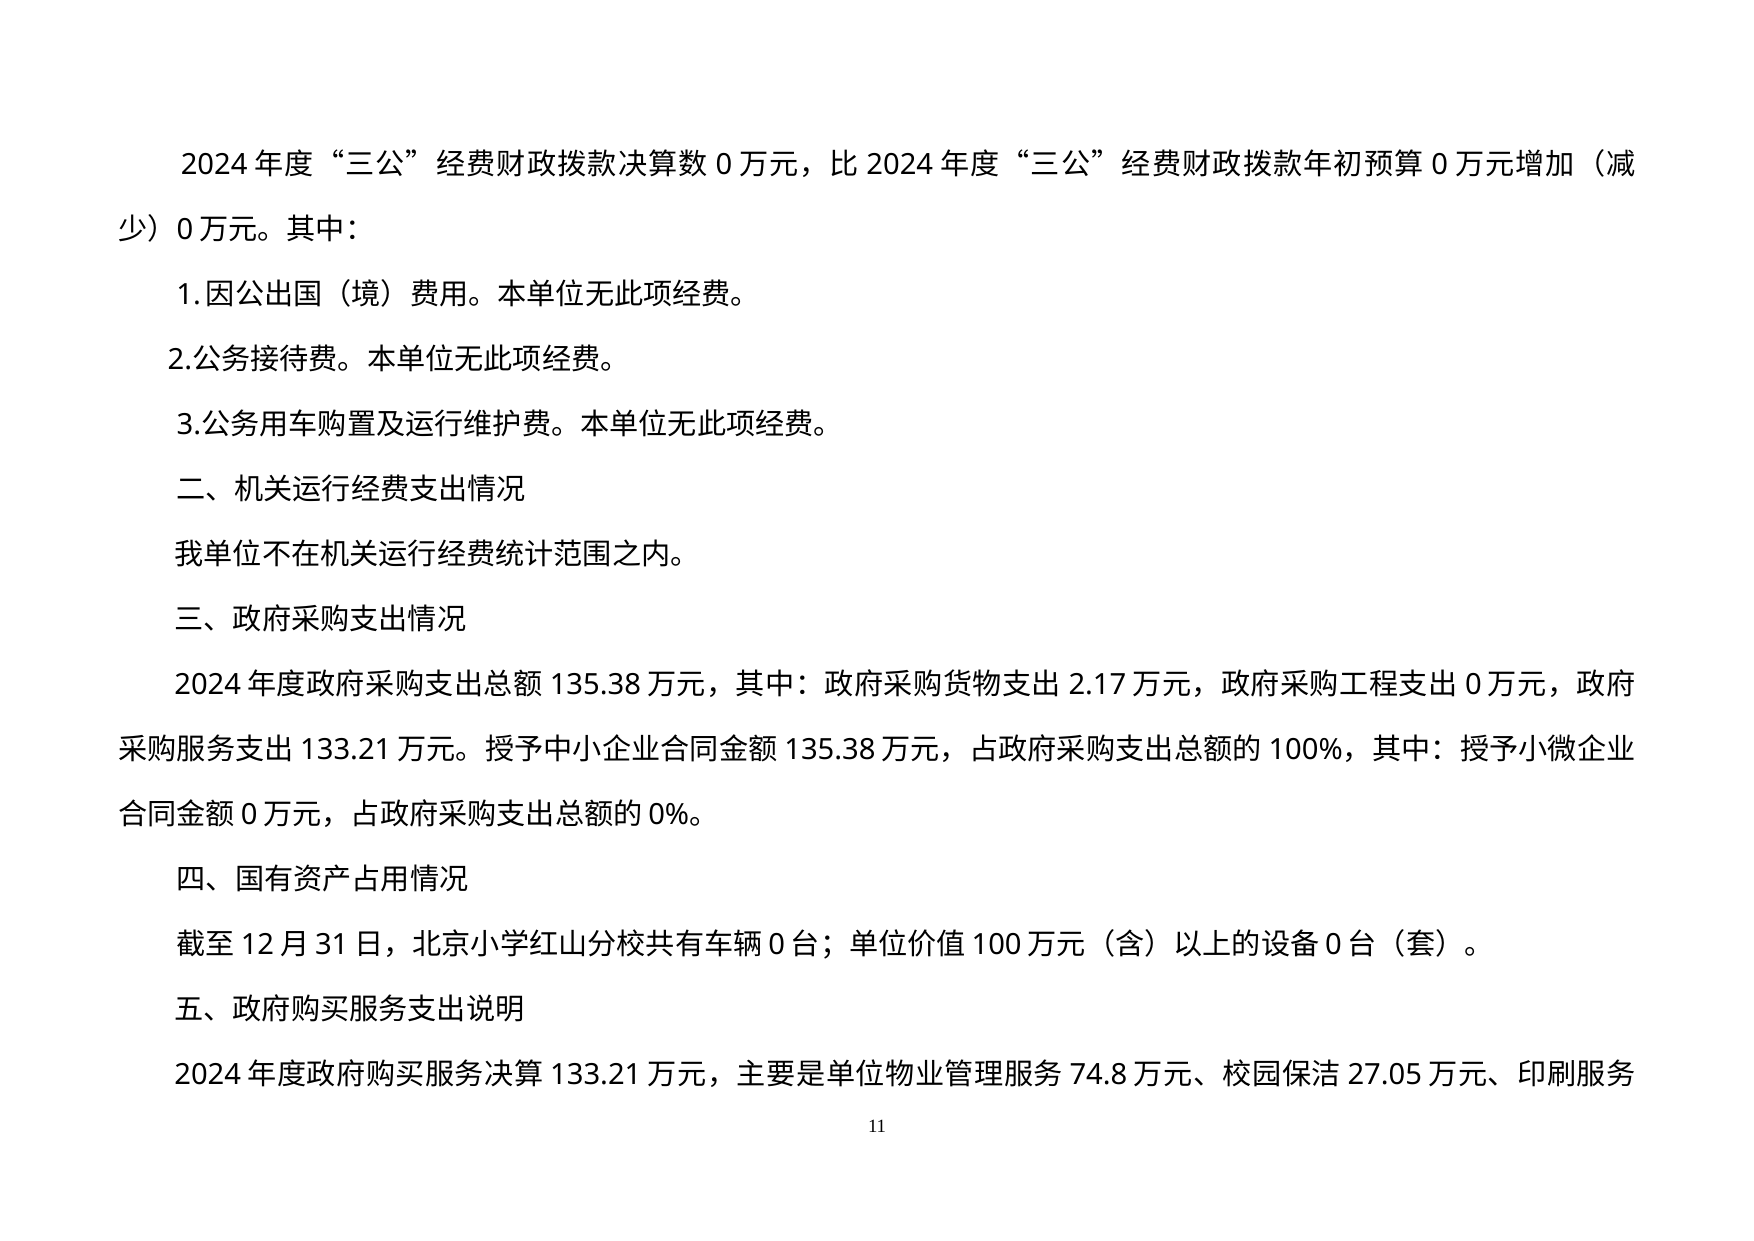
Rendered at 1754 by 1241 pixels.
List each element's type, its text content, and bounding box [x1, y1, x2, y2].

text 五、政府购买服务支出说明 [118, 974, 1636, 1039]
text 我单位不在机关运行经费统计范围之内。 [174, 519, 1636, 584]
text 三、政府采购支出情况 [174, 584, 1636, 649]
text 二、机关运行经费支出情况 [118, 454, 1636, 519]
text 截至12月31日，北京小学红山分校共有车辆0台；单位价值100万元（含）以上的设备0台（套）。 [118, 909, 1636, 974]
text 2024年度政府采购支出总额135.38万元，其中：政府采购货物支出2.17万元，政府采购工程支出0万元，政府采购服务支出133.21万元。授予中小企业合同金额135.38万元，占政府采购支出总额的100%，其中：授予小微企业合同金额0万元，占政府采购支出总额的0%。 [118, 649, 1636, 844]
text 3.公务用车购置及运行维护费。本单位无此项经费。 [118, 389, 1636, 454]
list 因公出国（境）费用。本单位无此项经费。 [176, 259, 1636, 324]
text 四、国有资产占用情况 [118, 844, 1636, 909]
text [118, 1039, 1636, 1104]
text 2024年度“三公”经费财政拨款决算数0万元，比2024年度“三公”经费财政拨款年初预算0万元增加（减少）0万元。其中： [118, 129, 1636, 259]
text 2.公务接待费。本单位无此项经费。 [118, 324, 1636, 389]
